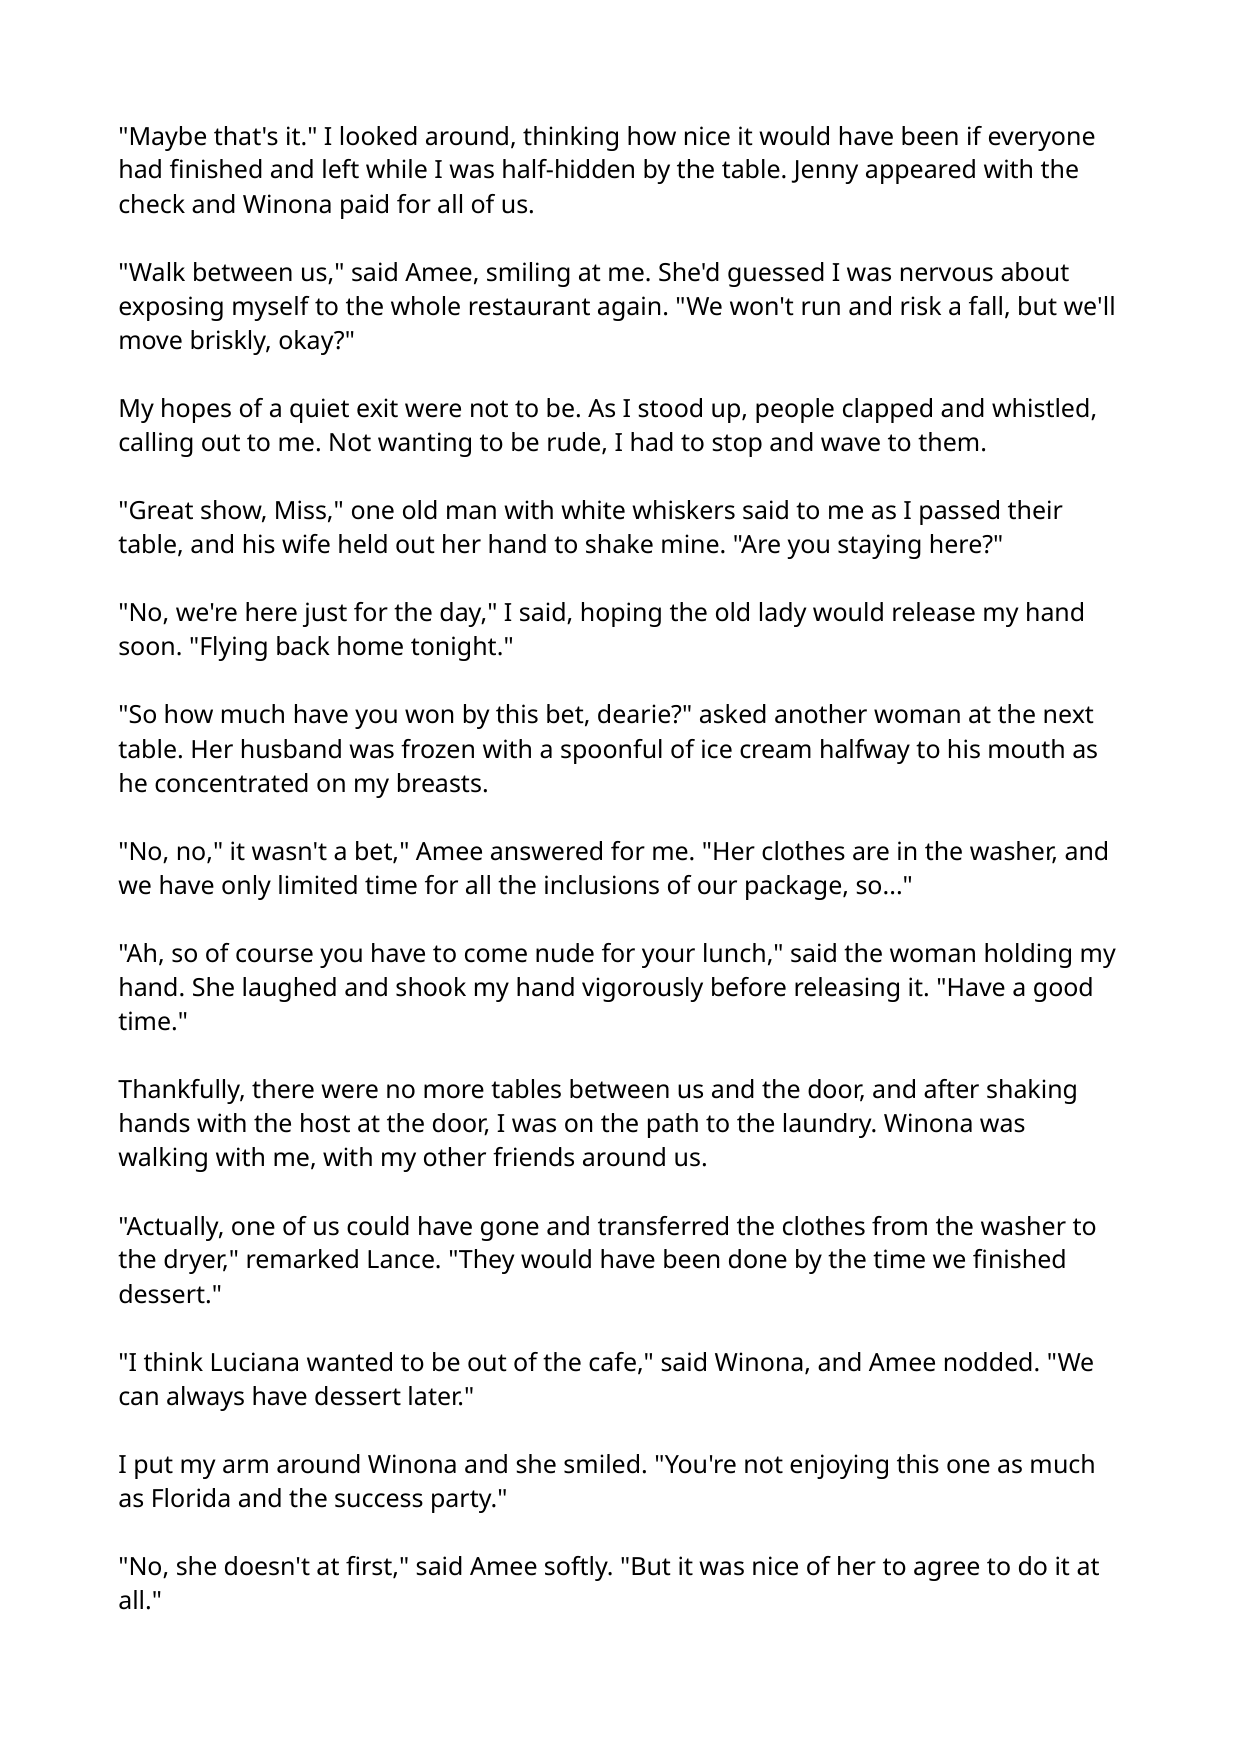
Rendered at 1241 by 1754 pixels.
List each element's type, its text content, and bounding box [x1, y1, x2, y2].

text "Actually, one of us could have gone and transferred the clothes from the washer to the dryer," remarked Lance. "They would have been done by the time we finished dessert." [118, 1208, 1122, 1310]
text "No, no," it wasn't a bet," Amee answered for me. "Her clothes are in the washer, and we have only limited time for all the inclusions of our package, so..." [118, 833, 1122, 902]
text "Great show, Miss," one old man with white whiskers said to me as I passed their table, and his wife held out her hand to shake mine. "Are you staying here?" [118, 493, 1122, 561]
text "I think Luciana wanted to be out of the cafe," said Winona, and Amee nodded. "We can always have dessert later." [118, 1344, 1122, 1412]
text I put my arm around Winona and she smiled. "You're not enjoying this one as much as Florida and the success party." [118, 1447, 1122, 1515]
text My hopes of a quiet exit were not to be. As I stood up, people clapped and whistled, calling out to me. Not wanting to be rude, I had to stop and wave to them. [118, 391, 1122, 459]
text "Walk between us," said Amee, smiling at me. She'd guessed I was nervous about exposing myself to the whole restaurant again. "We won't run and risk a fall, but we'll move briskly, okay?" [118, 254, 1122, 357]
text "So how much have you won by this bet, dearie?" asked another woman at the next table. Her husband was frozen with a spoonful of ice cream halfway to his mouth as he concentrated on my breasts. [118, 697, 1122, 799]
text "Ah, so of course you have to come nude for your lunch," said the woman holding my hand. She laughed and shook my hand vigorously before releasing it. "Have a good time." [118, 936, 1122, 1038]
text Thankfully, there were no more tables between us and the door, and after shaking hands with the host at the door, I was on the path to the laundry. Winona was walking with me, with my other friends around us. [118, 1072, 1122, 1174]
text "No, she doesn't at first," said Amee softly. "But it was nice of her to agree to do it at all." [118, 1549, 1122, 1617]
text "No, we're here just for the day," I said, hoping the old lady would release my hand soon. "Flying back home tonight." [118, 595, 1122, 663]
text "Maybe that's it." I looked around, thinking how nice it would have been if everyone had finished and left while I was half-hidden by the table. Jenny appeared with the check and Winona paid for all of us. [118, 118, 1122, 220]
